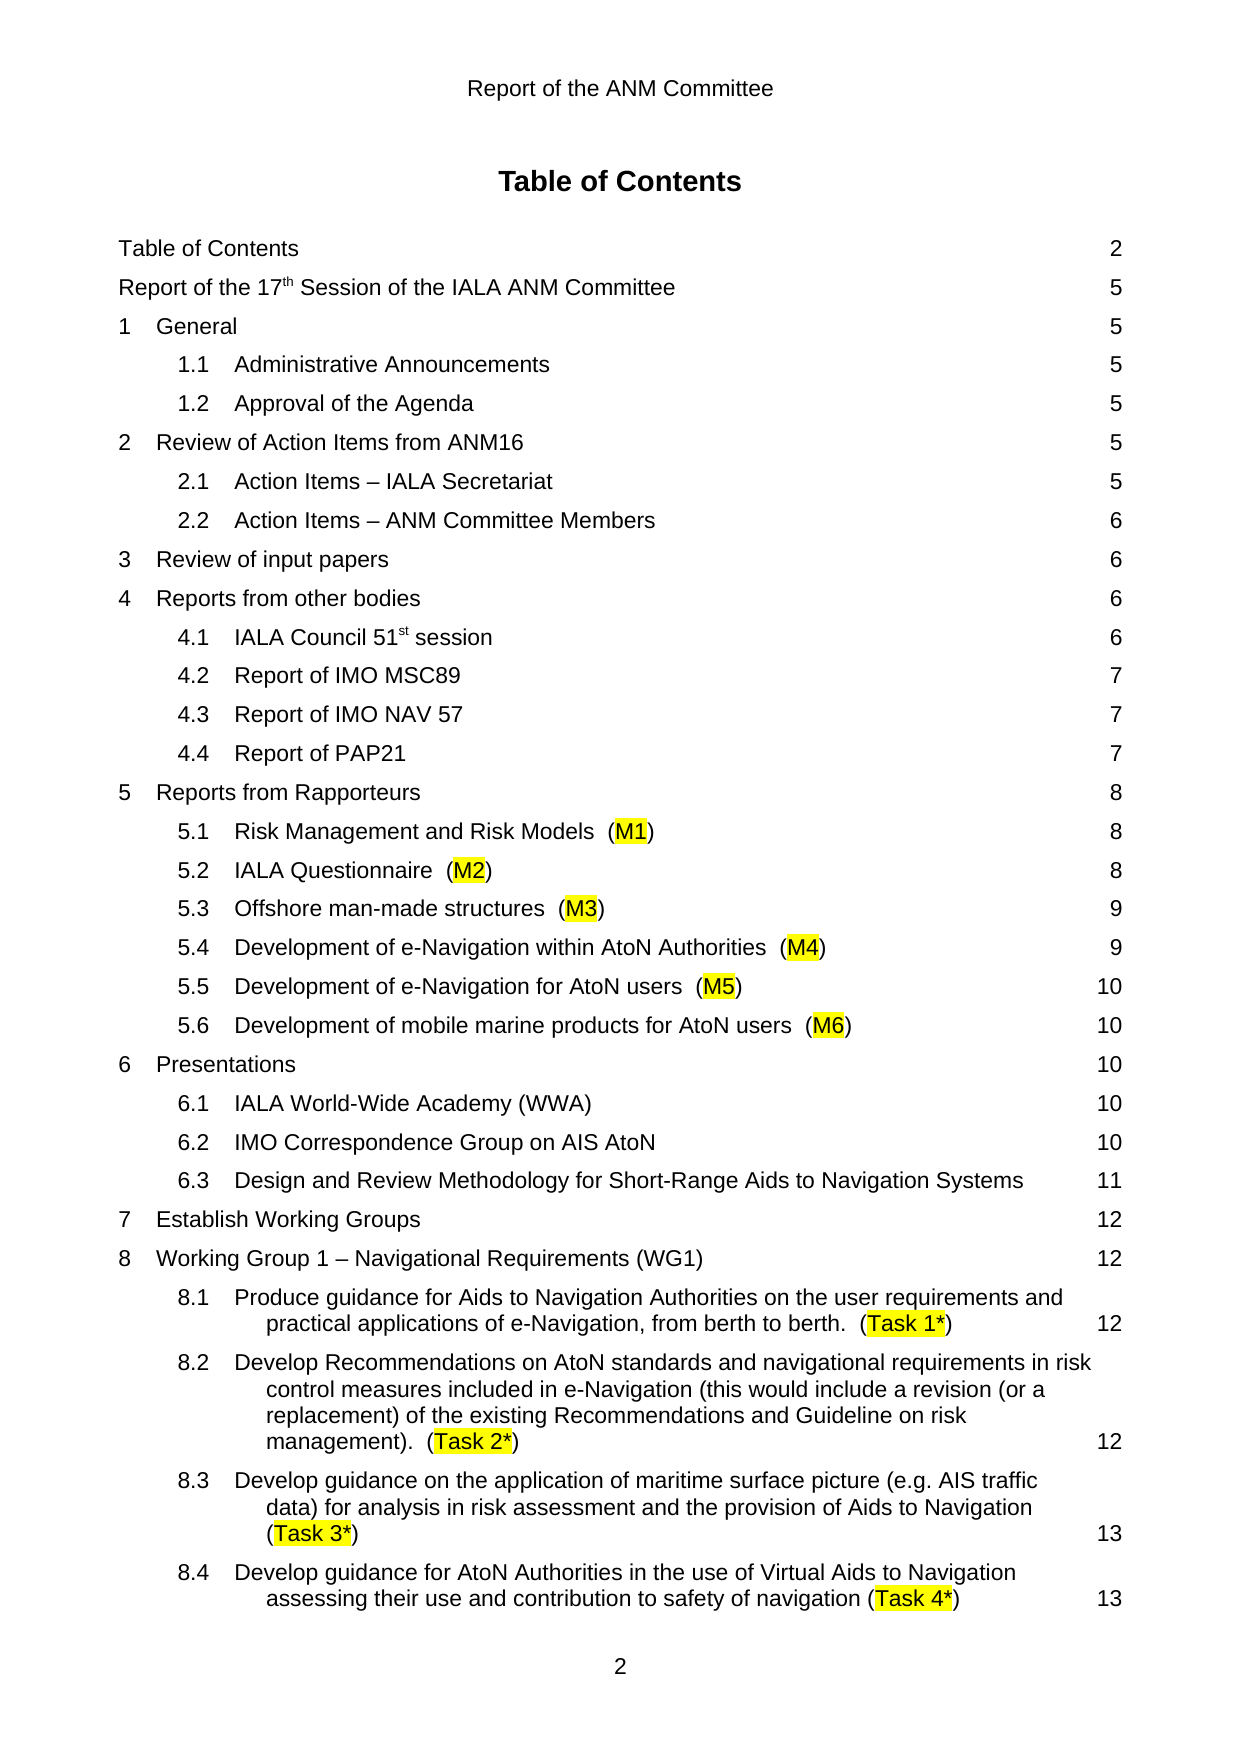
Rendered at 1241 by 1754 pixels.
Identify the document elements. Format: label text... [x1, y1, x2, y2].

text 5.4 Development of e-Navigation within AtoN Authorities (M4) 9 [819, 934, 1092, 961]
text 6.1 IALA World-Wide Academy (WWA) 10 [177, 1090, 1092, 1116]
text 5.6 Development of mobile marine products for AtoN users (M6) 10 [177, 1012, 813, 1038]
text 4.1 IALA Council 51st session 6 [177, 623, 1092, 650]
text 5.1 Risk Management and Risk Models (M1) 8 [647, 818, 1092, 844]
text 5.6 Development of mobile marine products for AtoN users (M6) 10 [844, 1012, 1092, 1038]
text 5 Reports from Rapporteurs 8 [118, 779, 1092, 805]
text 5.5 Development of e-Navigation for AtoN users (M5) 10 [735, 973, 1092, 999]
text 3 Review of input papers 6 [118, 546, 1092, 572]
text 4.3 Report of IMO NAV 57 7 [177, 701, 1092, 727]
text 1.1 Administrative Announcements 5 [177, 351, 1092, 378]
text 5.4 Development of e-Navigation within AtoN Authorities (M4) 9 [177, 934, 787, 961]
text 6.3 Design and Review Methodology for Short-Range Aids to Navigation Systems 11 [177, 1167, 1092, 1194]
title Table of Contents [118, 164, 1122, 197]
text 1 General 5 [118, 313, 1092, 339]
text 7 Establish Working Groups 12 [118, 1206, 1092, 1233]
text 8 Working Group 1 – Navigational Requirements (WG1) 12 [118, 1245, 1092, 1271]
text 4.2 Report of IMO MSC89 7 [177, 662, 1092, 689]
text 8.4 Develop guidance for AtoN Authorities in the use of Virtual Aids to Navigation assessing their use and contribution to safety of navigation (Task 4*) 13 [177, 1559, 1092, 1611]
text 4 Reports from other bodies 6 [118, 584, 1092, 611]
text 6 Presentations 10 [118, 1051, 1092, 1077]
text 8.2 Develop Recommendations on AtoN standards and navigational requirements in risk control measures included in e-Navigation (this would include a revision (or a replacement) of the existing Recommendations and Guideline on risk management). (Task 2*) 12 [177, 1349, 1092, 1454]
text 2.1 Action Items – IALA Secretariat 5 [177, 468, 1092, 494]
text 8.1 Produce guidance for Aids to Navigation Authorities on the user requirements and practical applications of e-Navigation, from berth to berth. (Task 1*) 12 [177, 1284, 1092, 1337]
text 1.2 Approval of the Agenda 5 [177, 390, 1092, 417]
text 2 Review of Action Items from ANM16 5 [118, 429, 1092, 456]
text 5.5 Development of e-Navigation for AtoN users (M5) 10 [177, 973, 703, 999]
text 4.4 Report of PAP21 7 [177, 740, 1092, 766]
text 5.3 Offshore man-made structures (M3) 9 [177, 895, 565, 922]
text 5.2 IALA Questionnaire (M2) 8 [177, 857, 453, 883]
text 5.2 IALA Questionnaire (M2) 8 [485, 857, 1092, 883]
text 2.2 Action Items – ANM Committee Members 6 [177, 507, 1092, 533]
text 5.3 Offshore man-made structures (M3) 9 [597, 895, 1092, 922]
text 5.1 Risk Management and Risk Models (M1) 8 [177, 818, 615, 844]
text 8.3 Develop guidance on the application of maritime surface picture (e.g. AIS traffic data) for analysis in risk assessment and the provision of Aids to Navigation (Task 3*) 13 [177, 1467, 1092, 1546]
text Report of the 17th Session of the IALA ANM Committee 5 [118, 274, 1092, 300]
text 6.2 IMO Correspondence Group on AIS AtoN 10 [177, 1128, 1092, 1155]
text Table of Contents 2 [118, 235, 1092, 261]
